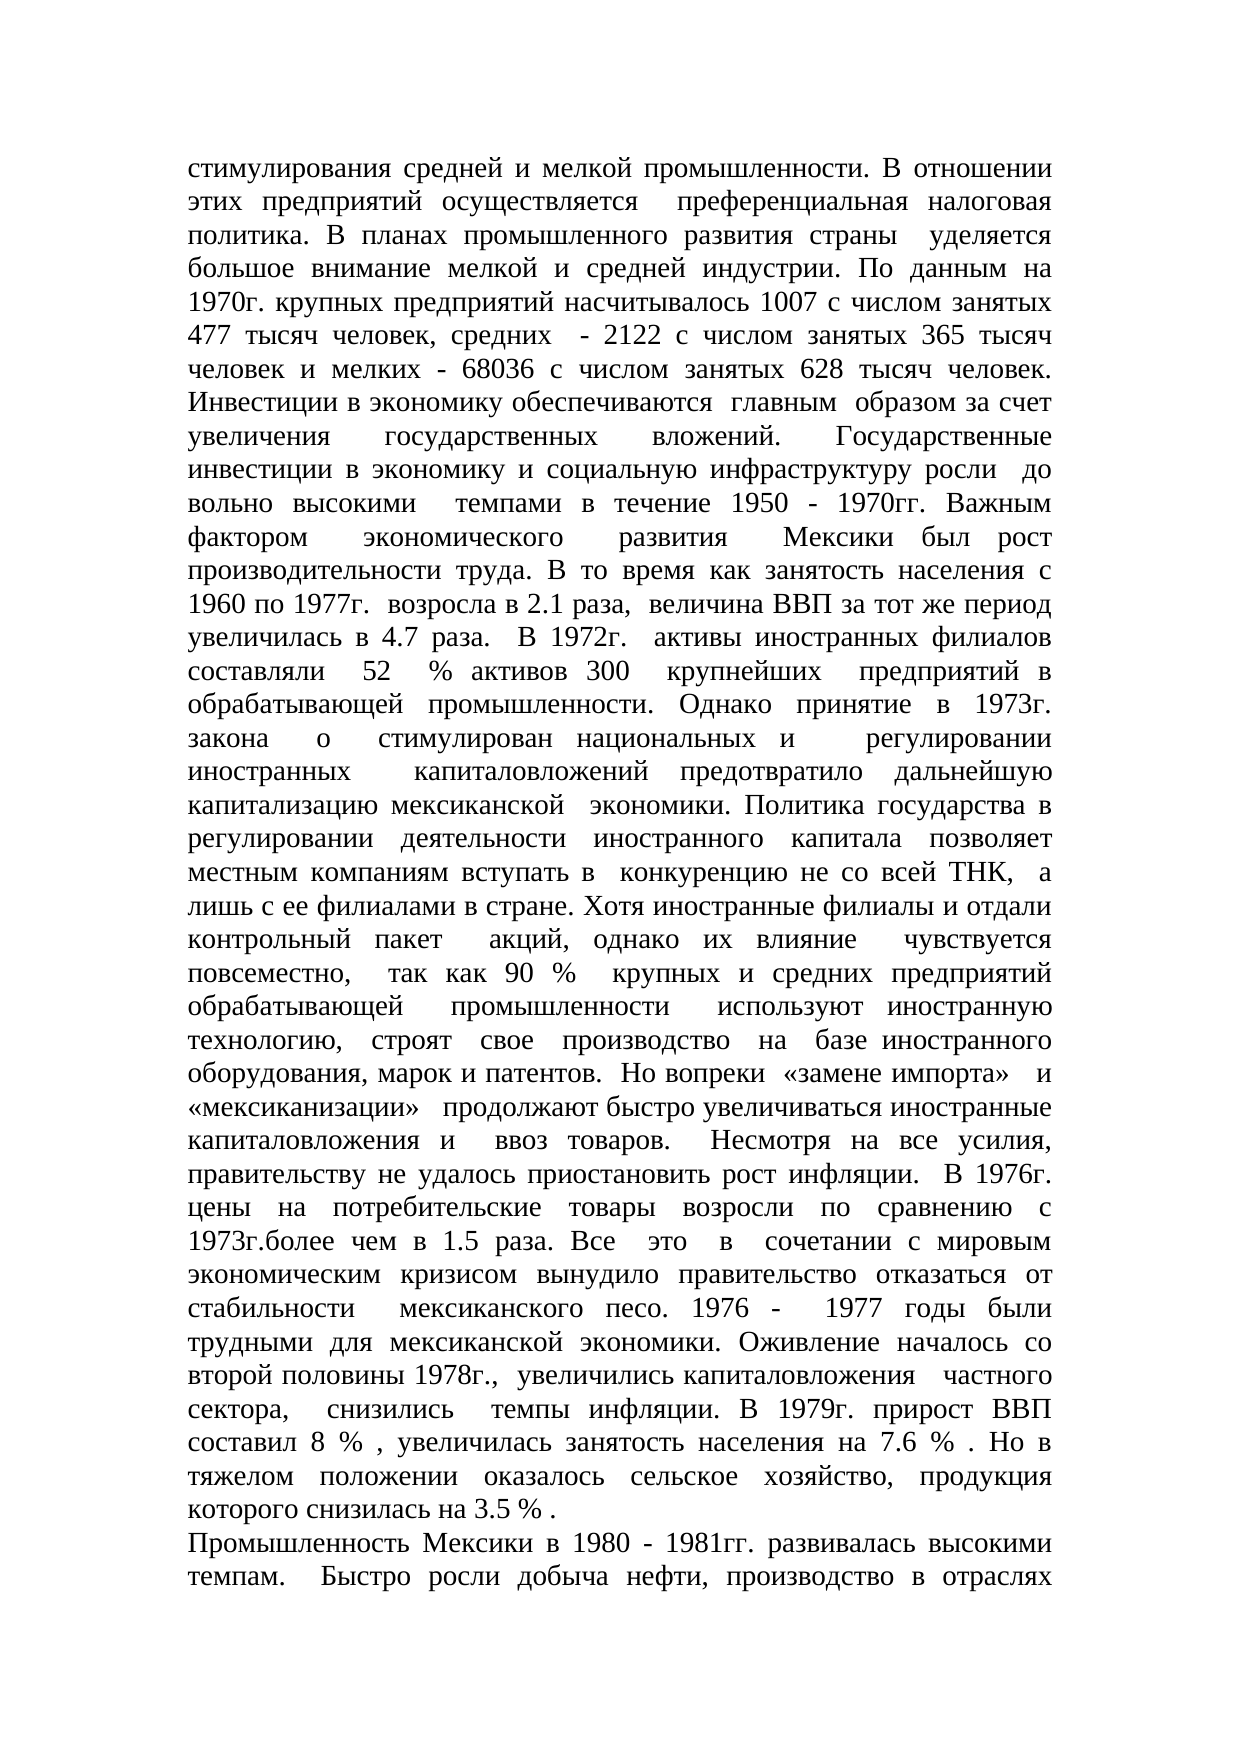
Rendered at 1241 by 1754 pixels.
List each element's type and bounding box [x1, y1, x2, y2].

text [187, 150, 1053, 1525]
text [187, 1525, 1053, 1592]
